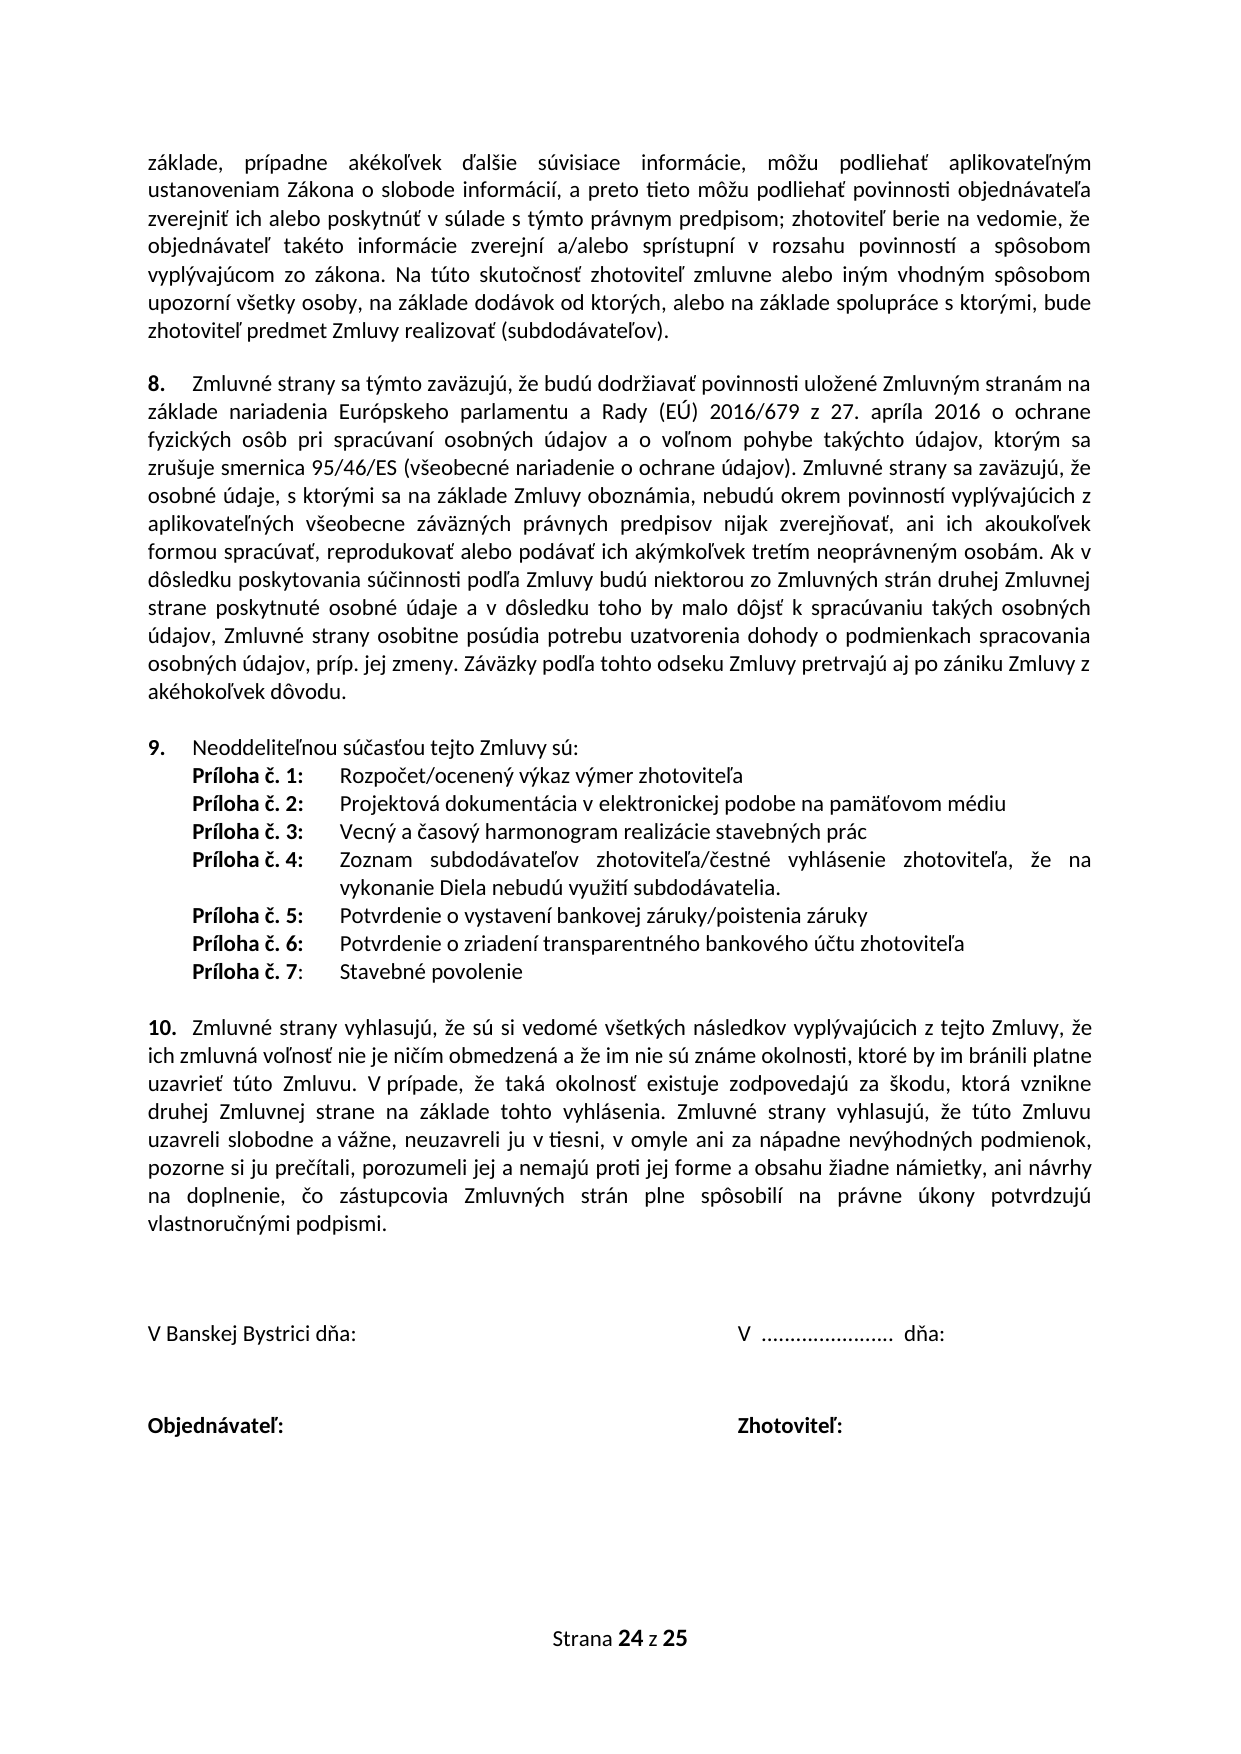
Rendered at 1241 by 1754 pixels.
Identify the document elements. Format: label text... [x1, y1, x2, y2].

list Príloha č. 4: Zoznam subdodávateľov zhotoviteľa/čestné vyhlásenie zhotoviteľa, že na vykonanie Diela nebudú využití subdodávatelia. [192, 845, 1093, 901]
list Príloha č. 7: Stavebné povolenie [192, 957, 1093, 985]
text Objednávateľ: Zhotoviteľ: [148, 1412, 1093, 1440]
list Zmluvné strany vyhlasujú, že sú si vedomé všetkých následkov vyplývajúcich z tejto Zmluvy, že ich zmluvná voľnosť nie je ničím obmedzená a že im nie sú známe okolnosti, ktoré by im bránili platne uzavrieť túto Zmluvu. V prípade, že taká okolnosť existuje zodpovedajú za škodu, ktorá vznikne druhej Zmluvnej strane na základe tohto vyhlásenia. Zmluvné strany vyhlasujú, že túto Zmluvu uzavreli slobodne a vážne, neuzavreli ju v tiesni, v omyle ani za nápadne nevýhodných podmienok, pozorne si ju prečítali, porozumeli jej a nemajú proti jej forme a obsahu žiadne námietky, ani návrhy na doplnenie, čo zástupcovia Zmluvných strán plne spôsobilí na právne úkony potvrdzujú vlastnoručnými podpismi. [148, 1013, 1093, 1237]
text V Banskej Bystrici dňa: V ....................... dňa: [148, 1319, 1093, 1348]
list Príloha č. 5: Potvrdenie o vystavení bankovej záruky/poistenia záruky [192, 901, 1093, 929]
list Príloha č. 3: Vecný a časový harmonogram realizácie stavebných prác [192, 817, 1093, 845]
list Príloha č. 2: Projektová dokumentácia v elektronickej podobe na pamäťovom médiu [192, 789, 1093, 817]
list Príloha č. 6: Potvrdenie o zriadení transparentného bankového účtu zhotoviteľa [192, 929, 1093, 957]
list Zmluvné strany sa týmto zaväzujú, že budú dodržiavať povinnosti uložené Zmluvným stranám na základe nariadenia Európskeho parlamentu a Rady (EÚ) 2016/679 z 27. apríla 2016 o ochrane fyzických osôb pri spracúvaní osobných údajov a o voľnom pohybe takýchto údajov, ktorým sa zrušuje smernica 95/46/ES (všeobecné nariadenie o ochrane údajov). Zmluvné strany sa zaväzujú, že osobné údaje, s ktorými sa na základe Zmluvy oboznámia, nebudú okrem povinností vyplývajúcich z aplikovateľných všeobecne záväzných právnych predpisov nijak zverejňovať, ani ich akoukoľvek formou spracúvať, reprodukovať alebo podávať ich akýmkoľvek tretím neoprávneným osobám. Ak v dôsledku poskytovania súčinnosti podľa Zmluvy budú niektorou zo Zmluvných strán druhej Zmluvnej strane poskytnuté osobné údaje a v dôsledku toho by malo dôjsť k spracúvaniu takých osobných údajov, Zmluvné strany osobitne posúdia potrebu uzatvorenia dohody o podmienkach spracovania osobných údajov, príp. jej zmeny. Záväzky podľa tohto odseku Zmluvy pretrvajú aj po zániku Zmluvy z akéhokoľvek dôvodu. [148, 369, 1093, 705]
list Neoddeliteľnou súčasťou tejto Zmluvy sú: [148, 733, 1093, 761]
list Príloha č. 1: Rozpočet/ocenený výkaz výmer zhotoviteľa [192, 761, 1093, 789]
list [148, 148, 1093, 344]
